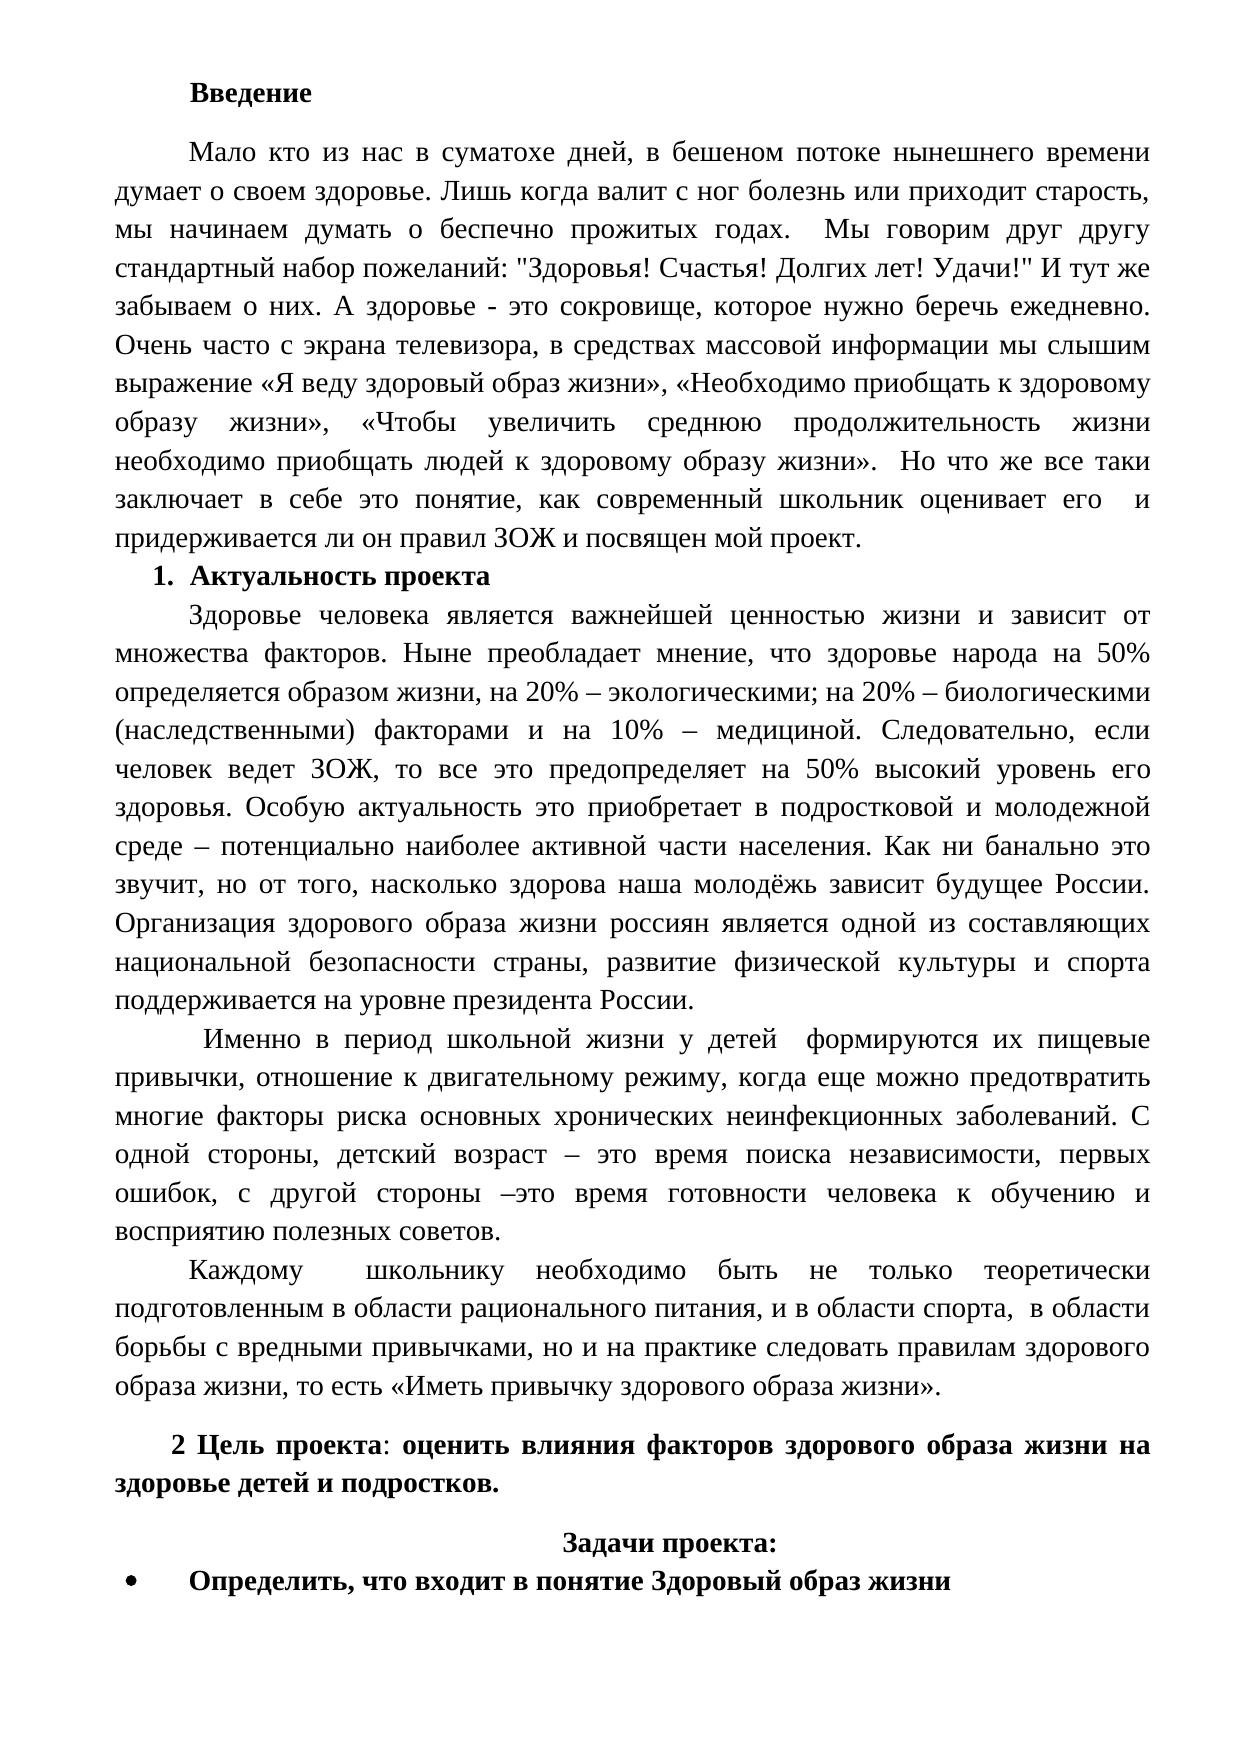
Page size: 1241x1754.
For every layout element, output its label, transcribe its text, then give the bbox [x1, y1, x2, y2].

text Задачи проекта: [114, 1525, 1152, 1558]
list Актуальность проекта [152, 558, 1152, 592]
text Мало кто из нас в суматохе дней, в бешеном потоке нынешнего времени думает о своем здоровье. Лишь когда валит с ног болезнь или приходит старость, мы начинаем думать о беспечно прожитых годах. Мы говорим друг другу стандартный набор пожеланий: "Здоровья! Счастья! Долгих лет! Удачи!" И тут же забываем о них. А здоровье - это сокровище, которое нужно беречь ежедневно. Очень часто с экрана телевизора, в средствах массовой информации мы слышим выражение «Я веду здоровый образ жизни», «Необходимо приобщать к здоровому образу жизни», «Чтобы увеличить среднюю продолжительность жизни необходимо приобщать людей к здоровому образу жизни». Но что же все таки заключает в себе это понятие, как современный школьник оценивает его и придерживается ли он правил ЗОЖ и посвящен мой проект. [114, 134, 1152, 553]
text Именно в период школьной жизни у детей формируются их пищевые привычки, отношение к двигательному режиму, когда еще можно предотвратить многие факторы риска основных хронических неинфекционных заболеваний. С одной стороны, детский возраст – это время поиска независимости, первых ошибок, с другой стороны –это время готовности человека к обучению и восприятию полезных советов. [114, 1021, 1152, 1247]
list Введение [189, 75, 1152, 108]
text Здоровье человека является важнейшей ценностью жизни и зависит от множества факторов. Ныне преобладает мнение, что здоровье народа на 50% определяется образом жизни, на 20% – экологическими; на 20% – биологическими (наследственными) факторами и на 10% – медициной. Следовательно, если человек ведет ЗОЖ, то все это предопределяет на 50% высокий уровень его здоровья. Особую актуальность это приобретает в подростковой и молодежной среде – потенциально наиболее активной части населения. Как ни банально это звучит, но от того, насколько здорова наша молодёжь зависит будущее России. Организация здорового образа жизни россиян является одной из составляющих национальной безопасности страны, развитие физической культуры и спорта поддерживается на уровне президента России. [114, 597, 1152, 1016]
text Каждому школьнику необходимо быть не только теоретически подготовленным в области рационального питания, и в области спорта, в области борьбы с вредными привычками, но и на практике следовать правилам здорового образа жизни, то есть «Иметь привычку здорового образа жизни». [114, 1252, 1152, 1401]
text 2 Цель проекта: оценить влияния факторов здорового образа жизни на здоровье детей и подростков. [114, 1427, 1152, 1499]
list Определить, что входит в понятие Здоровый образ жизни [126, 1563, 1152, 1597]
